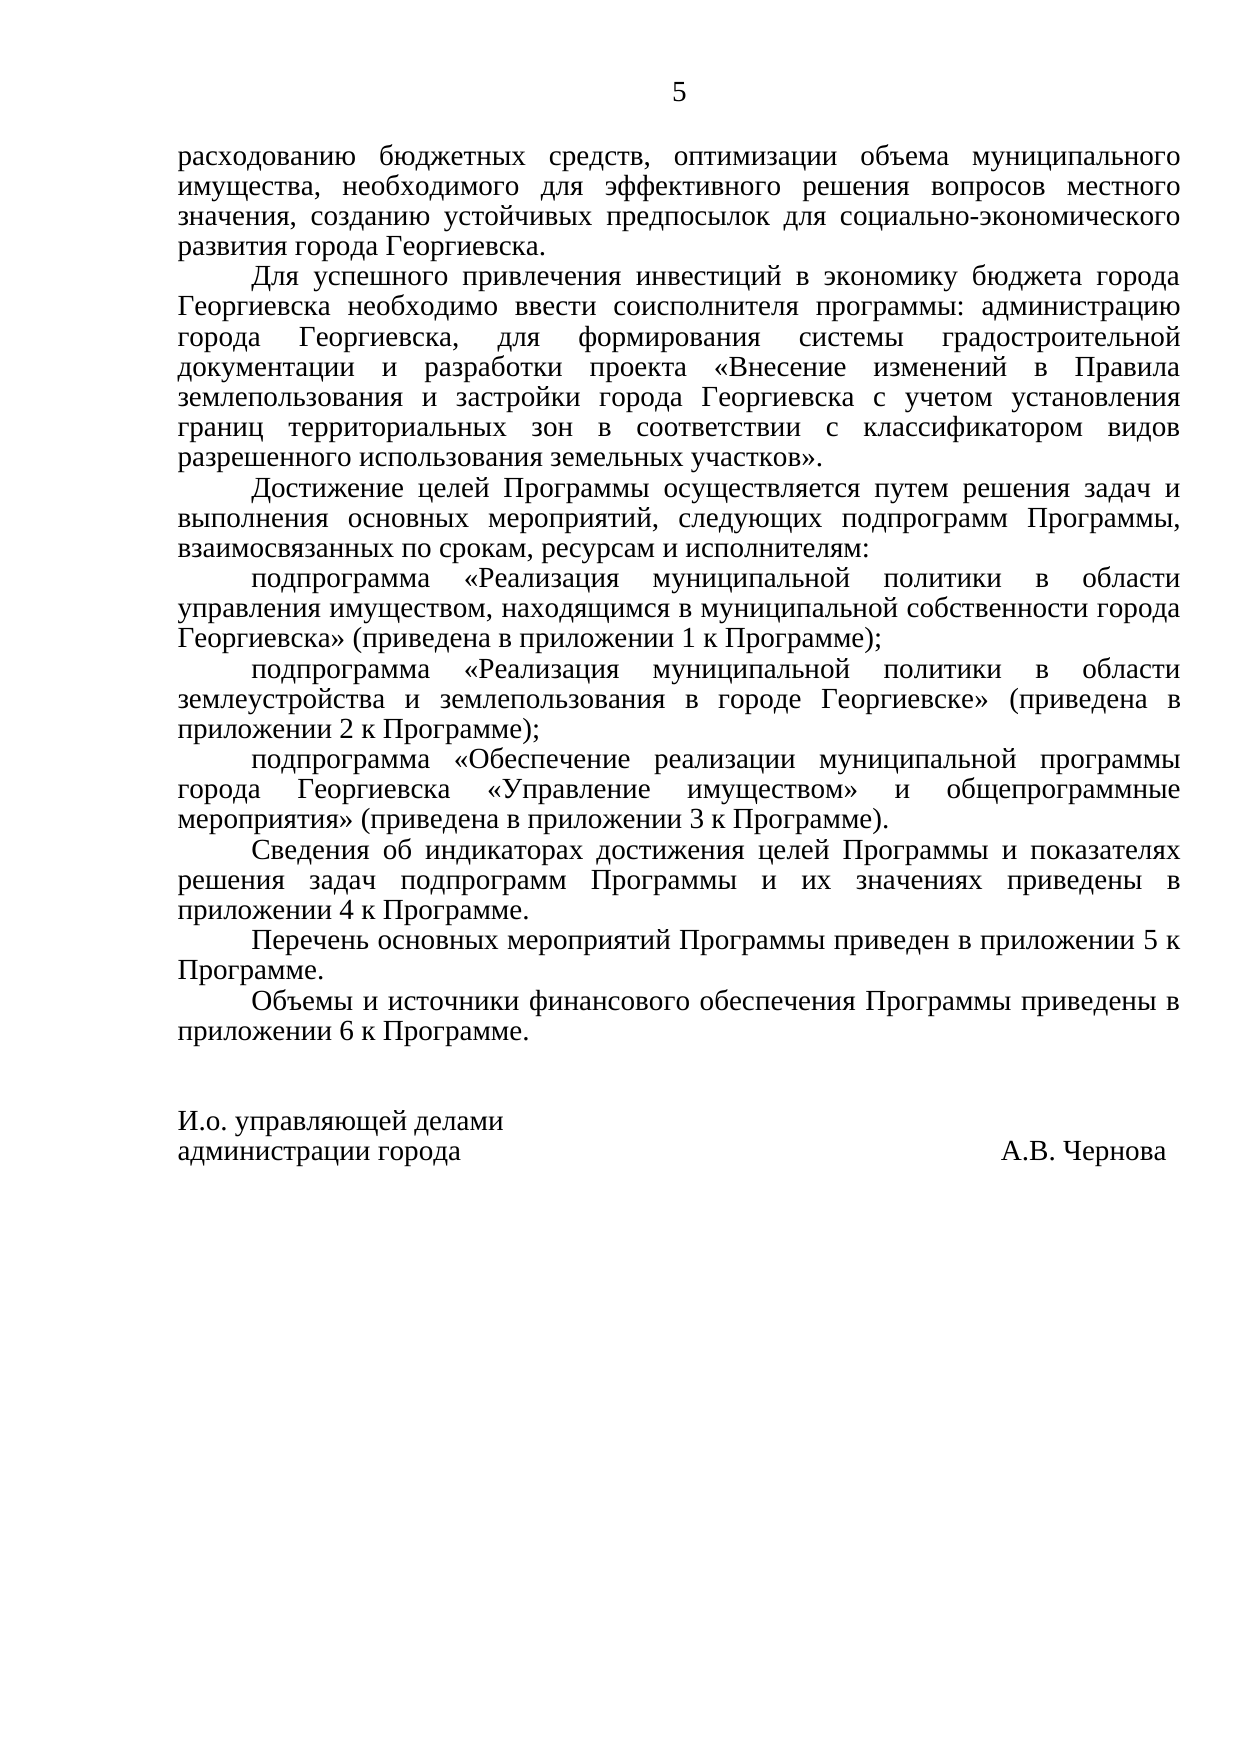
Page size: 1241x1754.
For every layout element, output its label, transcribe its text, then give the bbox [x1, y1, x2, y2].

text Сведения об индикаторах достижения целей Программы и показателях решения задач подпрограмм Программы и их значениях приведены в приложении 4 к Программе. [177, 835, 1181, 926]
text Достижение целей Программы осуществляется путем решения задач и выполнения основных мероприятий, следующих подпрограмм Программы, взаимосвязанных по срокам, ресурсам и исполнителям: [177, 473, 1181, 563]
text Перечень основных мероприятий Программы приведен в приложении 5 к Программе. [177, 926, 1181, 986]
text И.о. управляющей делами [177, 1106, 1181, 1137]
text подпрограмма «Обеспечение реализации муниципальной программы города Георгиевска «Управление имуществом» и общепрограммные мероприятия» (приведена в приложении 3 к Программе). [177, 744, 1181, 835]
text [177, 141, 1181, 262]
text администрации города А.В. Чернова [177, 1137, 1181, 1167]
text Объемы и источники финансового обеспечения Программы приведены в приложении 6 к Программе. [177, 986, 1181, 1046]
text Для успешного привлечения инвестиций в экономику бюджета города Георгиевска необходимо ввести соисполнителя программы: администрацию города Георгиевска, для формирования системы градостроительной документации и разработки проекта «Внесение изменений в Правила землепользования и застройки города Георгиевска с учетом установления границ территориальных зон в соответствии с классификатором видов разрешенного использования земельных участков». [177, 262, 1181, 473]
text подпрограмма «Реализация муниципальной политики в области землеустройства и землепользования в городе Георгиевске» (приведена в приложении 2 к Программе); [177, 654, 1181, 744]
text подпрограмма «Реализация муниципальной политики в области управления имуществом, находящимся в муниципальной собственности города Георгиевска» (приведена в приложении 1 к Программе); [177, 563, 1181, 654]
